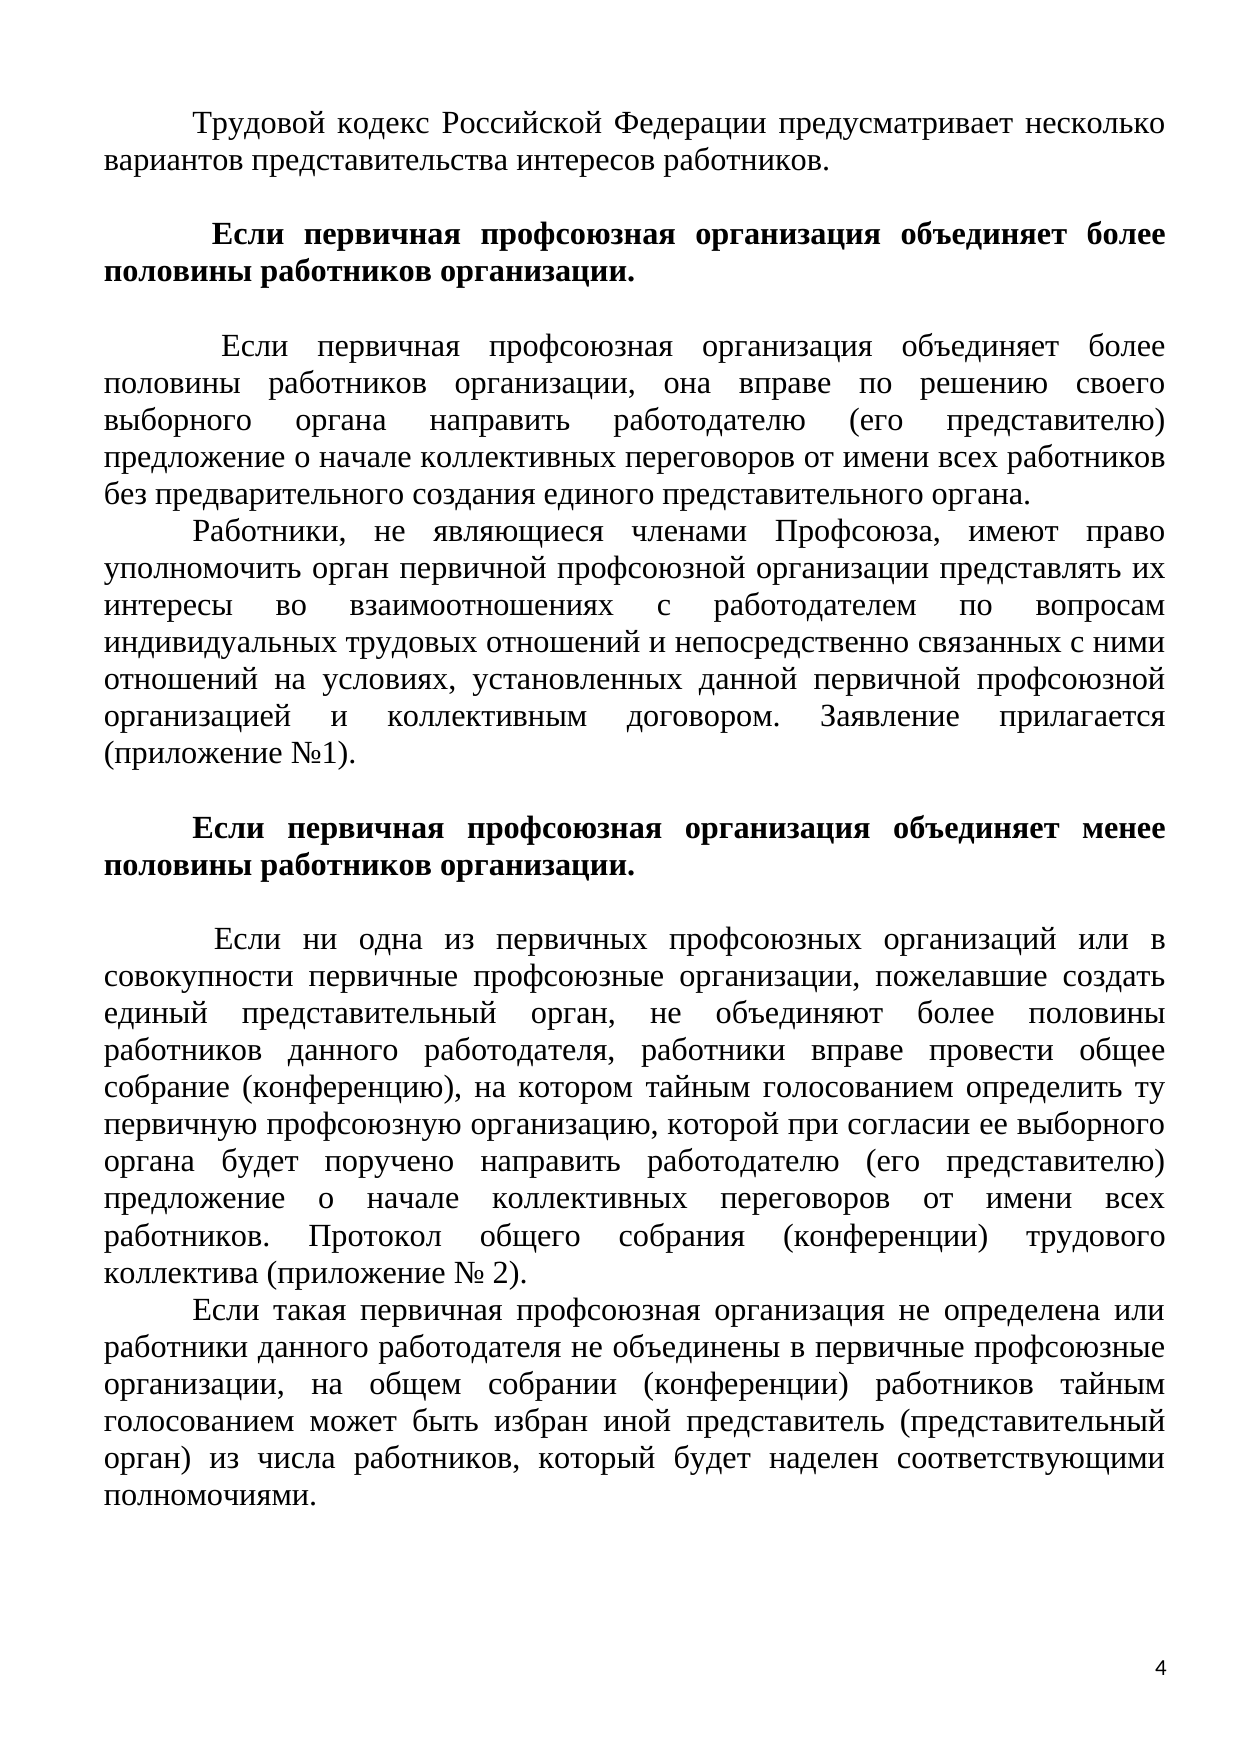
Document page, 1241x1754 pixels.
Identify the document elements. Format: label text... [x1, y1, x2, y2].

text Трудовой кодекс Российской Федерации предусматривает несколько вариантов представительства интересов работников. [103, 103, 1167, 178]
text Если первичная профсоюзная организация объединяет более половины работников организации, она вправе по решению своего выборного органа направить работодателю (его представителю) предложение о начале коллективных переговоров от имени всех работников без предварительного создания единого представительного органа. [103, 326, 1167, 511]
text Работники, не являющиеся членами Профсоюза, имеют право уполномочить орган первичной профсоюзной организации представлять их интересы во взаимоотношениях с работодателем по вопросам индивидуальных трудовых отношений и непосредственно связанных с ними отношений на условиях, установленных данной первичной профсоюзной организацией и коллективным договором. Заявление прилагается (приложение №1). [103, 511, 1167, 771]
text Если первичная профсоюзная организация объединяет более половины работников организации. [103, 215, 1167, 289]
text Если ни одна из первичных профсоюзных организаций или в совокупности первичные профсоюзные организации, пожелавшие создать единый представительный орган, не объединяют более половины работников данного работодателя, работники вправе провести общее собрание (конференцию), на котором тайным голосованием определить ту первичную профсоюзную организацию, которой при согласии ее выборного органа будет поручено направить работодателю (его представителю) предложение о начале коллективных переговоров от имени всех работников. Протокол общего собрания (конференции) трудового коллектива (приложение № 2). [103, 919, 1167, 1290]
text Если такая первичная профсоюзная организация не определена или работники данного работодателя не объединены в первичные профсоюзные организации, на общем собрании (конференции) работников тайным голосованием может быть избран иной представитель (представительный орган) из числа работников, который будет наделен соответствующими полномочиями. [103, 1290, 1167, 1513]
text Если первичная профсоюзная организация объединяет менее половины работников организации. [103, 808, 1167, 882]
